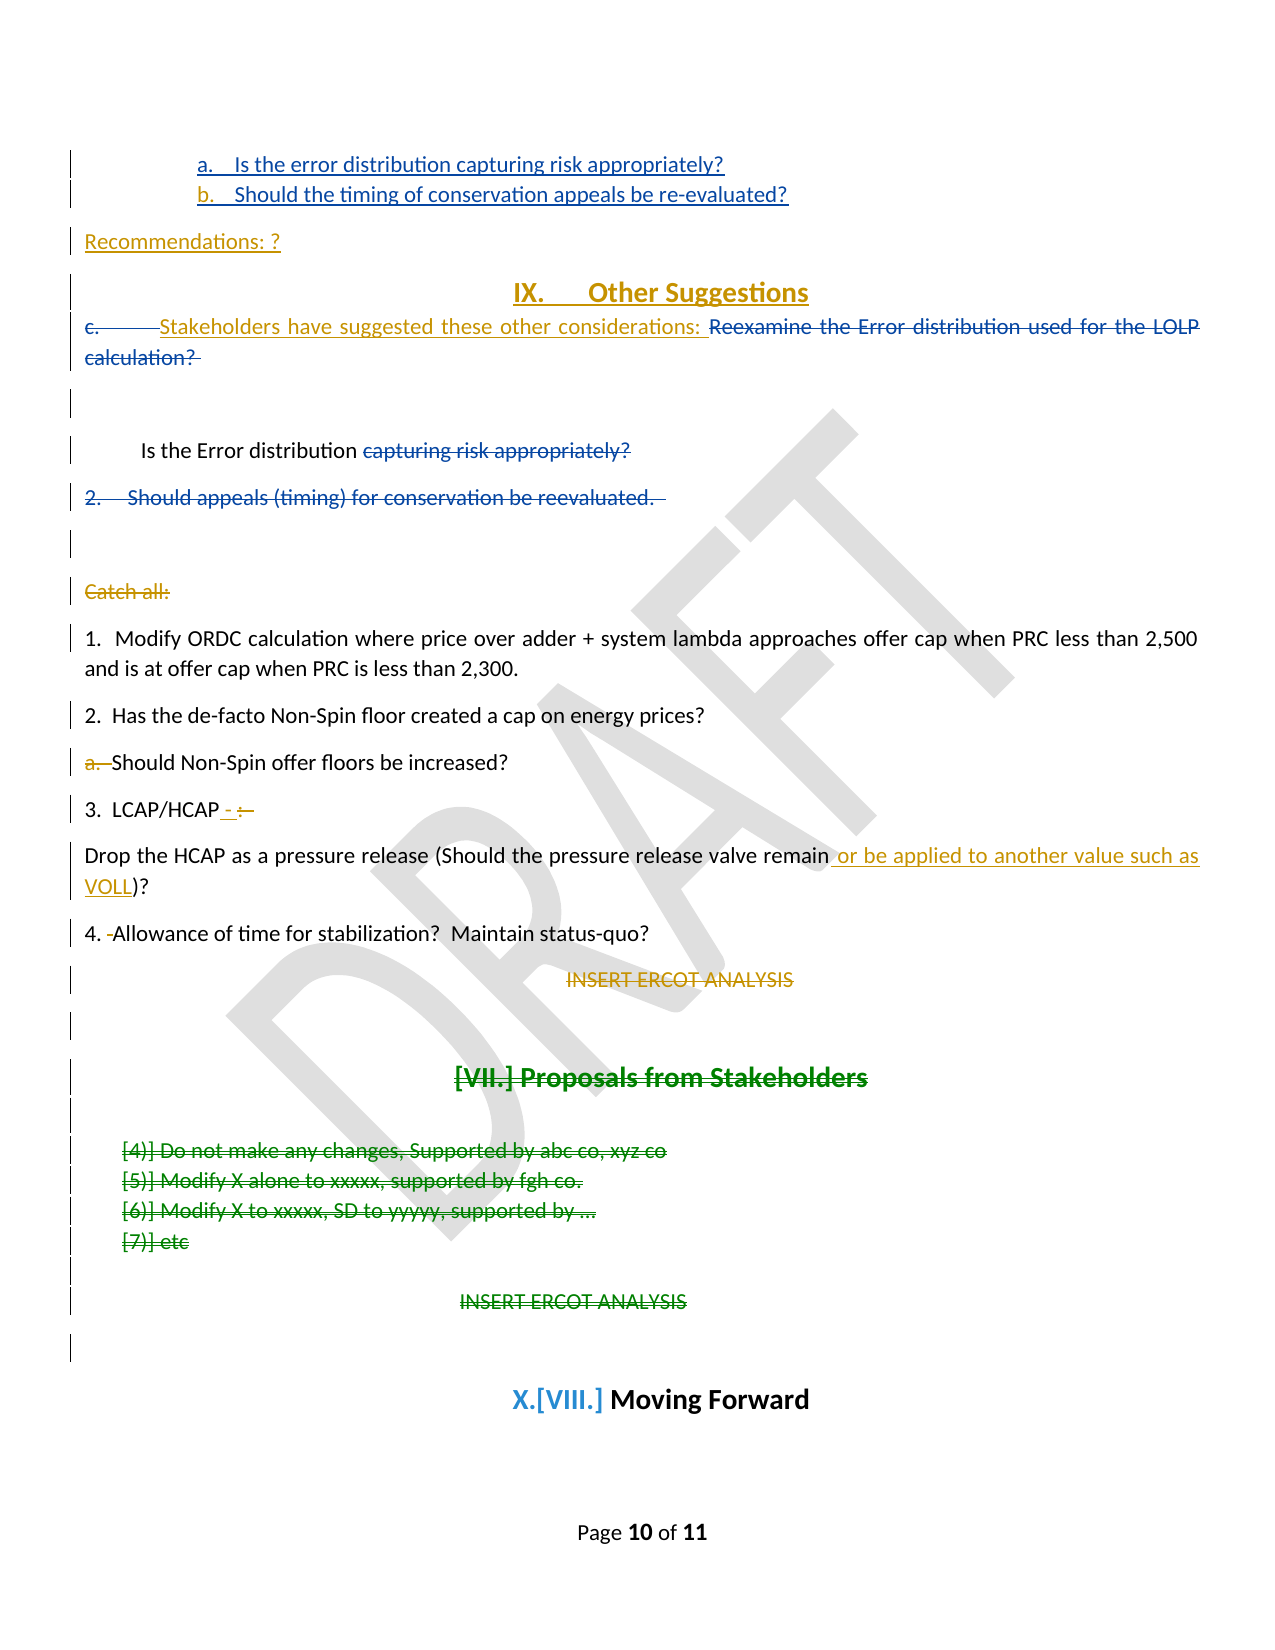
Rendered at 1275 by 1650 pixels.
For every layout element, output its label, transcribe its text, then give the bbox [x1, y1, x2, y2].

list Moving Forward [122, 1381, 1200, 1417]
text Should Non-Spin offer floors be increased? [84, 748, 1200, 776]
text 3. LCAP/HCAP [84, 795, 1200, 823]
text 2. Has the de-facto Non-Spin floor created a cap on energy prices? [84, 701, 1200, 729]
text 1. Modify ORDC calculation where price over adder + system lambda approaches offer cap when PRC less than 2,500 and is at offer cap when PRC is less than 2,300. [84, 624, 1200, 682]
list Drop the HCAP as a pressure release (Should the pressure release valve remain)? [84, 842, 1200, 900]
text 4. Allowance of time for stabilization? Maintain status-quo? [84, 919, 1200, 947]
